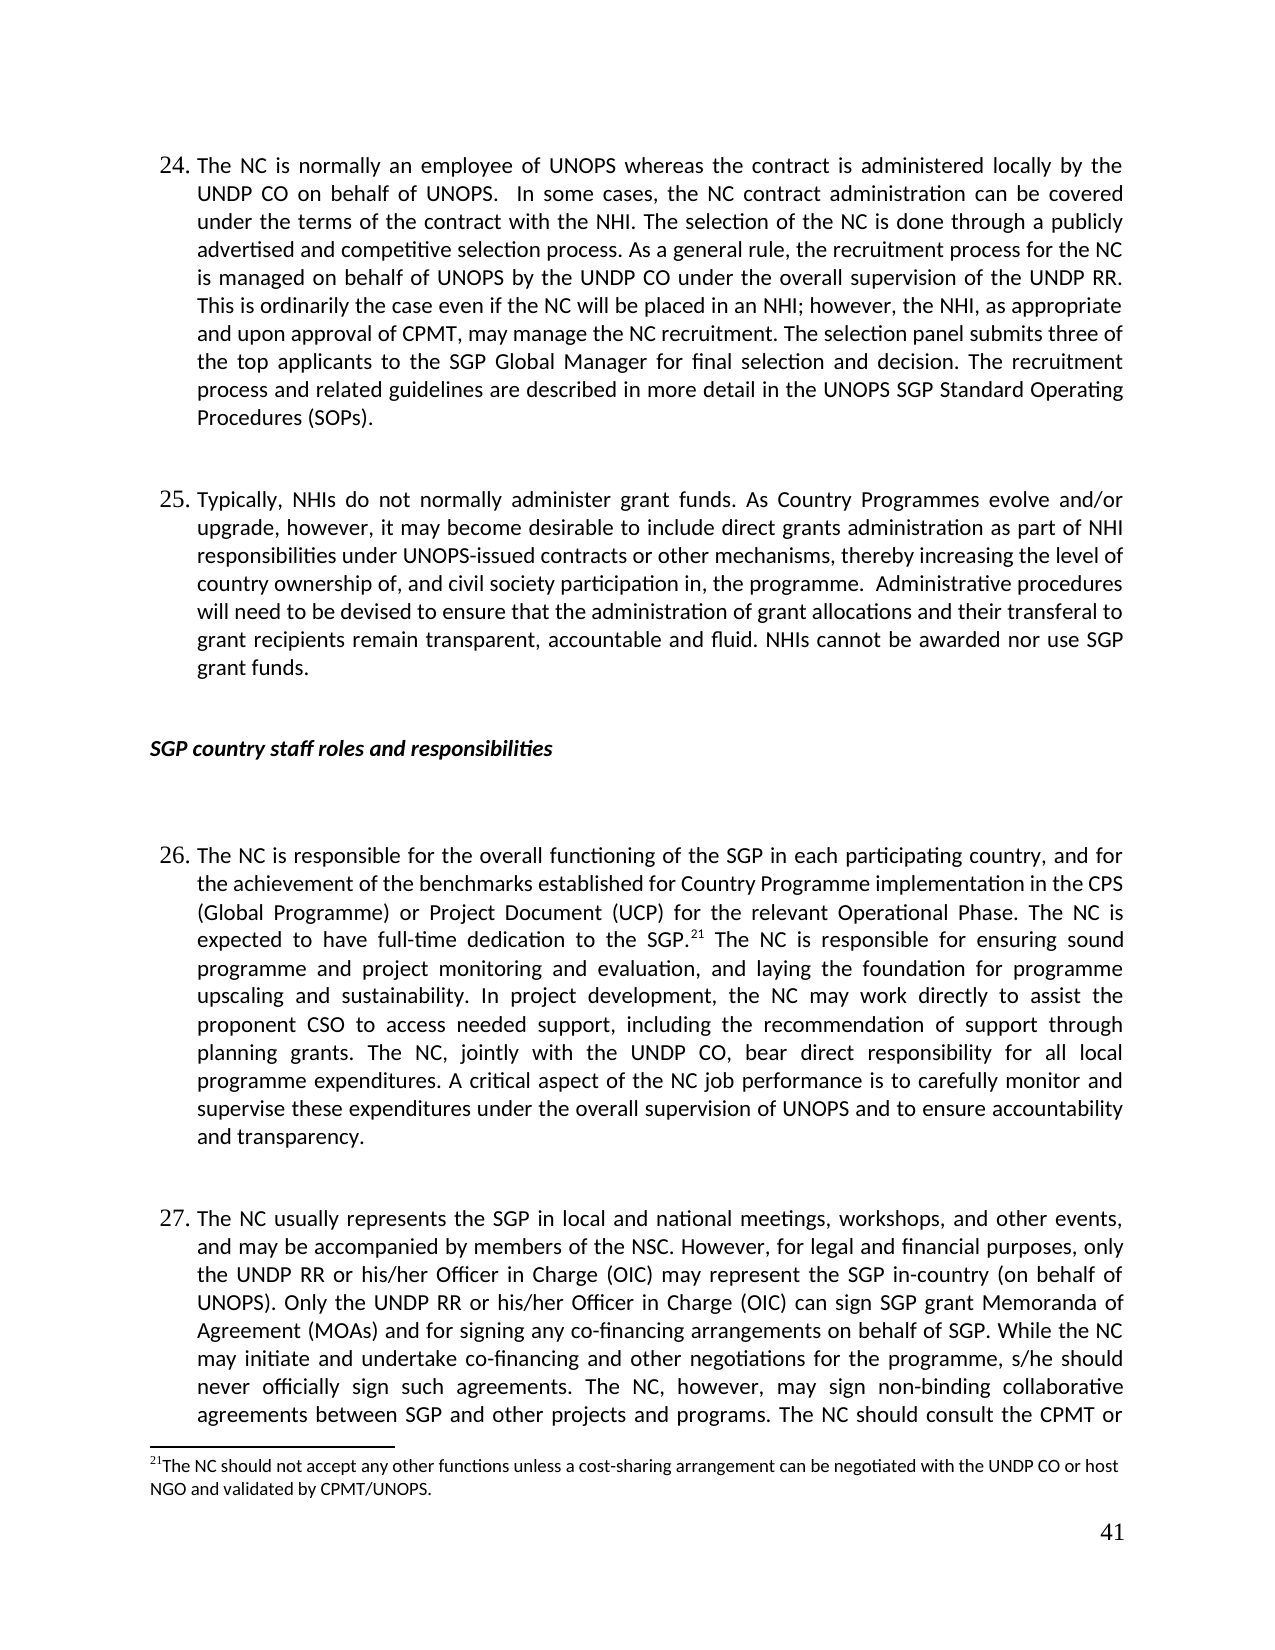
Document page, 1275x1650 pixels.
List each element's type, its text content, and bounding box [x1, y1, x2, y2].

list Typically, NHIs do not normally administer grant funds. As Country Programmes evolve and/or upgrade, however, it may become desirable to include direct grants administration as part of NHI responsibilities under UNOPS-issued contracts or other mechanisms, thereby increasing the level of country ownership of, and civil society participation in, the programme. Administrative procedures will need to be devised to ensure that the administration of grant allocations and their transferal to grant recipients remain transparent, accountable and fluid. NHIs cannot be awarded nor use SGP grant funds. [159, 484, 1125, 681]
list The NC is responsible for the overall functioning of the SGP in each participating country, and for the achievement of the benchmarks established for Country Programme implementation in the CPS (Global Programme) or Project Document (UCP) for the relevant Operational Phase. The NC is expected to have full-time dedication to the SGP. The NC is responsible for ensuring sound programme and project monitoring and evaluation, and laying the foundation for programme upscaling and sustainability. In project development, the NC may work directly to assist the proponent CSO to access needed support, including the recommendation of support through planning grants. The NC, jointly with the UNDP CO, bear direct responsibility for all local programme expenditures. A critical aspect of the NC job performance is to carefully monitor and supervise these expenditures under the overall supervision of UNOPS and to ensure accountability and transparency. [159, 841, 1125, 1150]
list The NC is normally an employee of UNOPS whereas the contract is administered locally by the UNDP CO on behalf of UNOPS. In some cases, the NC contract administration can be covered under the terms of the contract with the NHI. The selection of the NC is done through a publicly advertised and competitive selection process. As a general rule, the recruitment process for the NC is managed on behalf of UNOPS by the UNDP CO under the overall supervision of the UNDP RR. This is ordinarily the case even if the NC will be placed in an NHI; however, the NHI, as appropriate and upon approval of CPMT, may manage the NC recruitment. The selection panel submits three of the top applicants to the SGP Global Manager for final selection and decision. The recruitment process and related guidelines are described in more detail in the UNOPS SGP Standard Operating Procedures (SOPs). [159, 150, 1125, 431]
text SGP country staff roles and responsibilities [150, 734, 1125, 762]
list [159, 1203, 1125, 1428]
